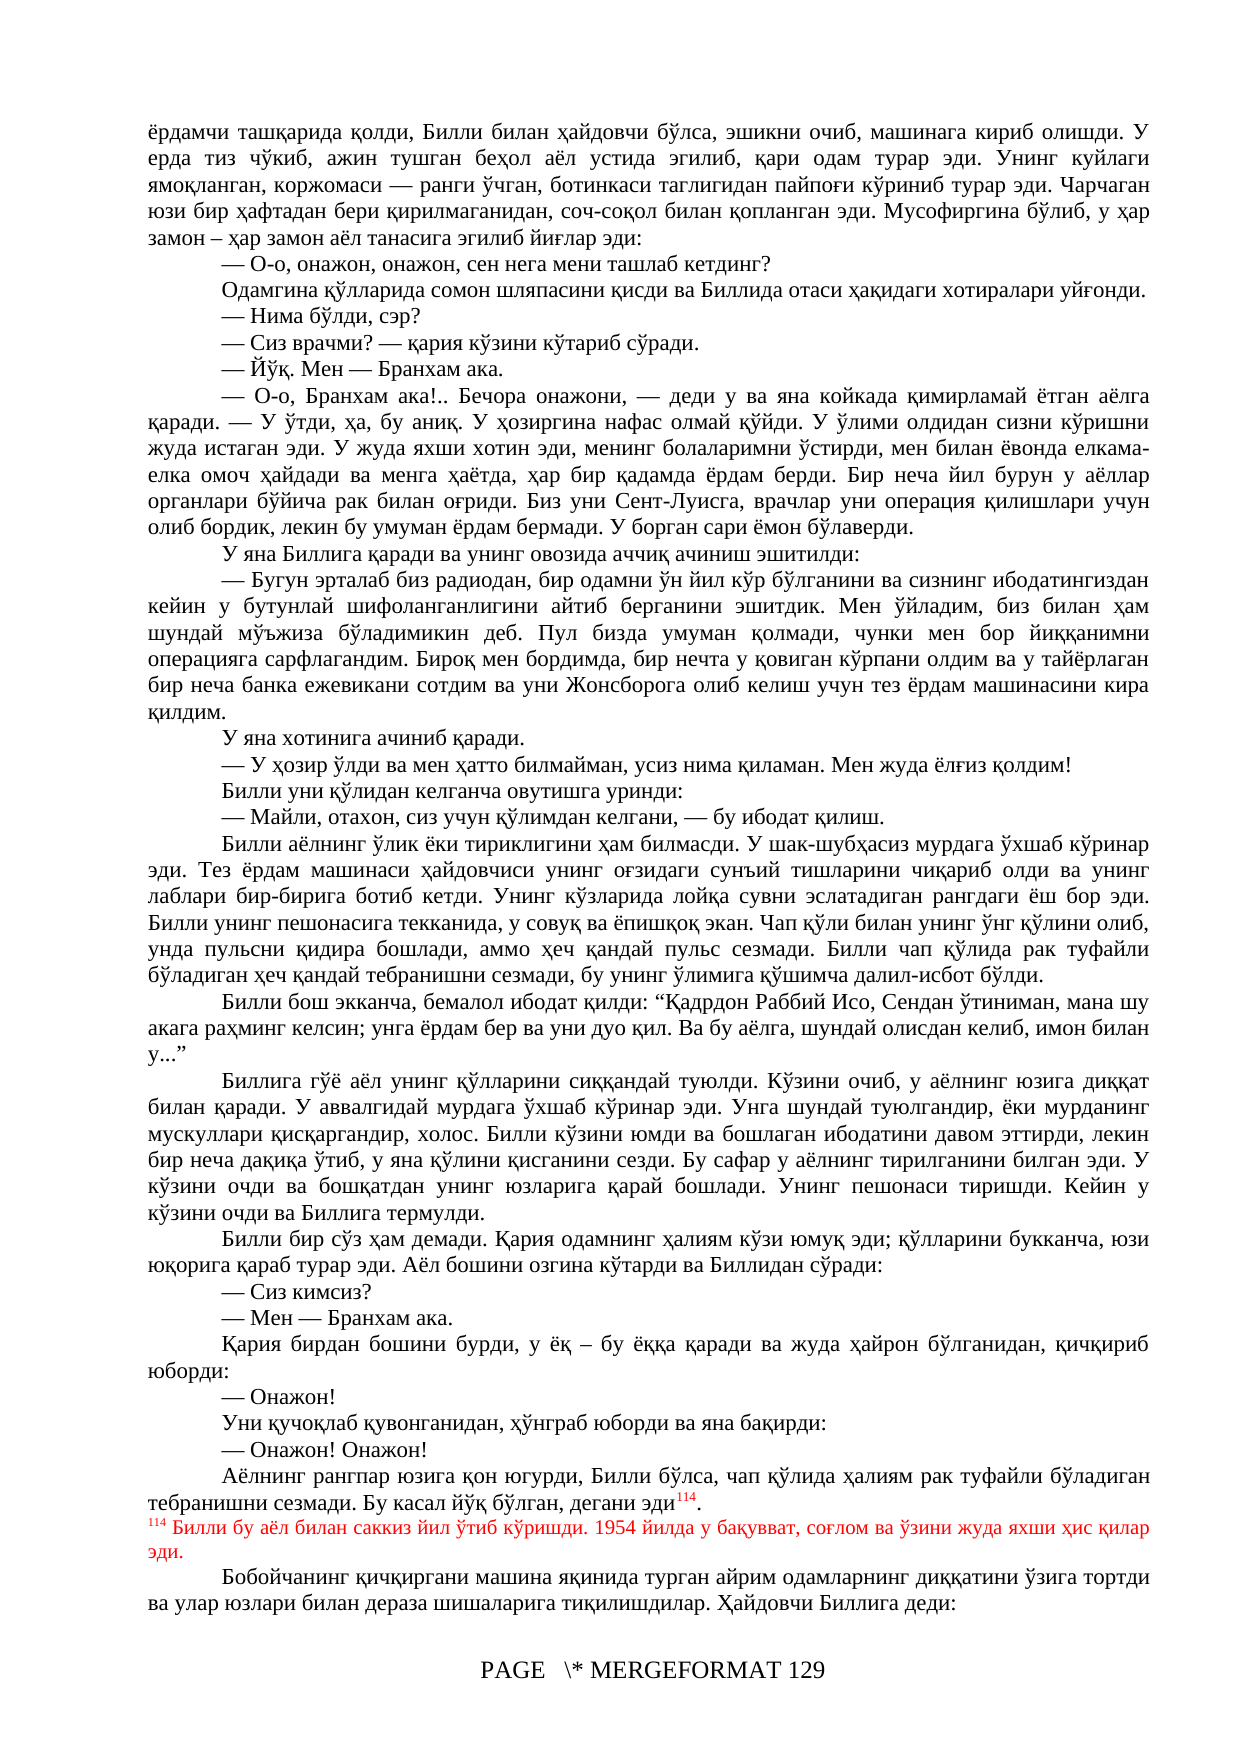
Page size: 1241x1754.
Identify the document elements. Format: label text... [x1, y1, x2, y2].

text ― О-о, онажон, онажон, сен нега мени ташлаб кетдинг? [148, 250, 1152, 276]
text ― Мен ― Бранхам ака. [148, 1304, 1152, 1330]
text Бобойчанинг қичқиргани машина яқинида турган айрим одамларнинг диққатини ўзига тортди ва улар юзлари билан дераза шишаларига тиқилишдилар. Ҳайдовчи Биллига деди: [148, 1563, 1152, 1616]
text Билли бир сўз ҳам демади. Қария одамнинг ҳалиям кўзи юмуқ эди; қўлларини букканча, юзи юқорига қараб турар эди. Аёл бошини озгина кўтарди ва Биллидан сўради: [148, 1225, 1152, 1278]
text ― Сиз кимсиз? [148, 1278, 1152, 1304]
text Одамгина қўлларида сомон шляпасини қисди ва Биллида отаси ҳақидаги хотиралари уйғонди. [148, 276, 1152, 303]
text ― Сиз врачми? ― қария кўзини кўтариб сўради. [148, 329, 1152, 355]
text Биллига гўё аёл унинг қўлларини сиққандай туюлди. Кўзини очиб, у аёлнинг юзига диққат билан қаради. У аввалгидай мурдага ўхшаб кўринар эди. Унга шундай туюлгандир, ёки мурданинг мускуллари қисқаргандир, холос. Билли кўзини юмди ва бошлаган ибодатини давом эттирди, лекин бир неча дақиқа ўтиб, у яна қўлини қисганини сезди. Бу сафар у аёлнинг тирилганини билган эди. У кўзини очди ва бошқатдан унинг юзларига қарай бошлади. Унинг пешонаси тиришди. Кейин у кўзини очди ва Биллига термулди. [148, 1067, 1152, 1225]
text Аёлнинг рангпар юзига қон югурди, Билли бўлса, чап қўлида ҳалиям рак туфайли бўладиган тебранишни сезмади. Бу касал йўқ бўлган, дегани эди114. [148, 1462, 1152, 1515]
text ― Бугун эрталаб биз радиодан, бир одамни ўн йил кўр бўлганини ва сизнинг ибодатингиздан кейин у бутунлай шифоланганлигини айтиб берганини эшитдик. Мен ўйладим, биз билан ҳам шундай мўъжиза бўладимикин деб. Пул бизда умуман қолмади, чунки мен бор йиққанимни операцияга сарфлагандим. Бироқ мен бордимда, бир нечта у қовиган кўрпани олдим ва у тайёрлаган бир неча банка ежевикани сотдим ва уни Жонсборога олиб келиш учун тез ёрдам машинасини кира қилдим. [148, 566, 1152, 724]
text 114 Билли бу аёл билан саккиз йил ўтиб кўришди. 1954 йилда у бақувват, соғлом ва ўзини жуда яхши ҳис қилар эди. [148, 1515, 1152, 1563]
text У яна Биллига қаради ва унинг овозида аччиқ ачиниш эшитилди: [148, 540, 1152, 566]
text ― Майли, отахон, сиз учун қўлимдан келгани, ― бу ибодат қилиш. [148, 803, 1152, 830]
text Билли аёлнинг ўлик ёки тириклигини ҳам билмасди. У шак-шубҳасиз мурдага ўхшаб кўринар эди. Тез ёрдам машинаси ҳайдовчиси унинг оғзидаги сунъий тишларини чиқариб олди ва унинг лаблари бир-бирига ботиб кетди. Унинг кўзларида лойқа сувни эслатадиган рангдаги ёш бор эди. Билли унинг пешонасига текканида, у совуқ ва ёпишқоқ экан. Чап қўли билан унинг ўнг қўлини олиб, унда пульсни қидира бошлади, аммо ҳеч қандай пульс сезмади. Билли чап қўлида рак туфайли бўладиган ҳеч қандай тебранишни сезмади, бу унинг ўлимига қўшимча далил-исбот бўлди. [148, 830, 1152, 988]
text Билли бош экканча, бемалол ибодат қилди: “Қадрдон Раббий Исо, Сендан ўтиниман, мана шу акага раҳминг келсин; унга ёрдам бер ва уни дуо қил. Ва бу аёлга, шундай олисдан келиб, имон билан у...” [148, 988, 1152, 1067]
text ― Онажон! Онажон! [148, 1436, 1152, 1462]
text ― Йўқ. Мен ― Бранхам ака. [148, 355, 1152, 382]
text ― У ҳозир ўлди ва мен ҳатто билмайман, усиз нима қиламан. Мен жуда ёлғиз қолдим! [148, 751, 1152, 777]
text ― О-о, Бранхам ака!.. Бечора онажони, ― деди у ва яна койкада қимирламай ётган аёлга қаради. ― У ўтди, ҳа, бу аниқ. У ҳозиргина нафас олмай қўйди. У ўлими олдидан сизни кўришни жуда истаган эди. У жуда яхши хотин эди, менинг болаларимни ўстирди, мен билан ёвонда елкама-елка омоч ҳайдади ва менга ҳаётда, ҳар бир қадамда ёрдам берди. Бир неча йил бурун у аёллар органлари бўйича рак билан оғриди. Биз уни Сент-Луисга, врачлар уни операция қилишлари учун олиб бордик, лекин бу умуман ёрдам бермади. У борган сари ёмон бўлаверди. [148, 382, 1152, 540]
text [148, 118, 1152, 250]
text ― Онажон! [148, 1383, 1152, 1409]
text Уни қучоқлаб қувонганидан, ҳўнграб юборди ва яна бақирди: [148, 1409, 1152, 1436]
text Қария бирдан бошини бурди, у ёқ – бу ёққа қаради ва жуда ҳайрон бўлганидан, қичқириб юборди: [148, 1330, 1152, 1383]
text У яна хотинига ачиниб қаради. [148, 724, 1152, 751]
text ― Нима бўлди, сэр? [148, 303, 1152, 329]
text Билли уни қўлидан келганча овутишга уринди: [148, 777, 1152, 803]
